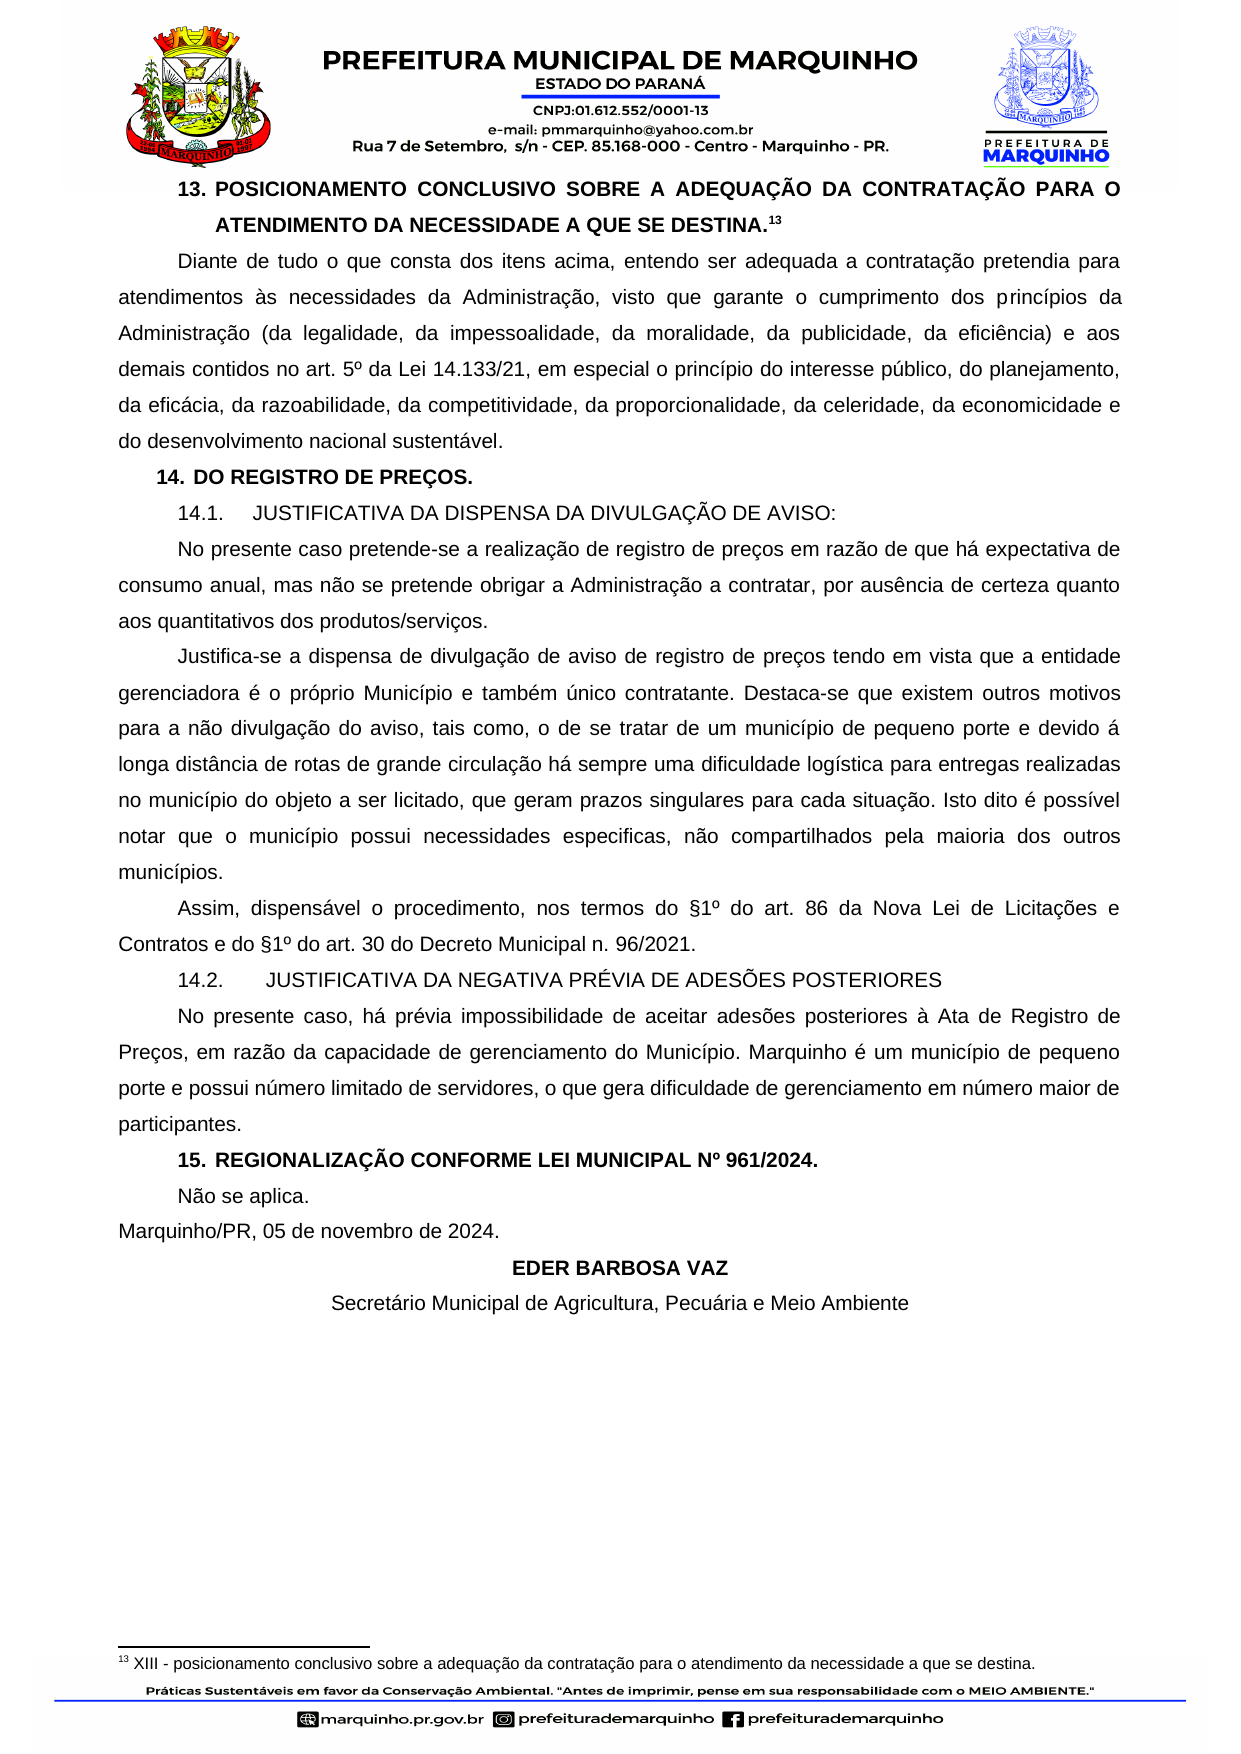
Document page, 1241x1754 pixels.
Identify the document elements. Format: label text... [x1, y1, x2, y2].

list No presente caso, há prévia impossibilidade de aceitar adesões posteriores à Ata de Registro de Preços, em razão da capacidade de gerenciamento do Município. Marquinho é um município de pequeno porte e possui número limitado de servidores, o que gera dificuldade de gerenciamento em número maior de participantes. [118, 1004, 1122, 1136]
list JUSTIFICATIVA DA DISPENSA DA DIVULGAÇÃO DE AVISO: [177, 501, 1122, 524]
text Secretário Municipal de Agricultura, Pecuária e Meio Ambiente [118, 1291, 1122, 1315]
text DO REGISTRO DE PREÇOS. [156, 465, 1122, 489]
text Diante de tudo o que consta dos itens acima, entendo ser adequada a contratação pretendia para atendimentos às necessidades da Administração, visto que garante o cumprimento dos princípios da Administração (da legalidade, da impessoalidade, da moralidade, da publicidade, da eficiência) e aos demais contidos no art. 5º da Lei 14.133/21, em especial o princípio do interesse público, do planejamento, da eficácia, da razoabilidade, da competitividade, da proporcionalidade, da celeridade, da economicidade e do desenvolvimento nacional sustentável. [118, 249, 1122, 453]
text Justifica-se a dispensa de divulgação de aviso de registro de preços tendo em vista que a entidade gerenciadora é o próprio Município e também único contratante. Destaca-se que existem outros motivos para a não divulgação do aviso, tais como, o de se tratar de um município de pequeno porte e devido á longa distância de rotas de grande circulação há sempre uma dificuldade logística para entregas realizadas no município do objeto a ser licitado, que geram prazos singulares para cada situação. Isto dito é possível notar que o município possui necessidades especificas, não compartilhados pela maioria dos outros municípios. [118, 644, 1122, 884]
list JUSTIFICATIVA DA NEGATIVA PRÉVIA DE ADESÕES POSTERIORES [118, 968, 1122, 992]
text Assim, dispensável o procedimento, nos termos do §1º do art. 86 da Nova Lei de Licitações e Contratos e do §1º do art. 30 do Decreto Municipal n. 96/2021. [118, 896, 1122, 956]
text Marquinho/PR, 05 de novembro de 2024. [118, 1219, 1122, 1243]
text EDER BARBOSA VAZ [118, 1255, 1122, 1279]
list Não se aplica. [118, 1183, 1122, 1207]
picture [30, 1659, 1210, 1753]
text POSICIONAMENTO CONCLUSIVO SOBRE A ADEQUAÇÃO DA CONTRATAÇÃO PARA O ATENDIMENTO DA NECESSIDADE A QUE SE DESTINA. [177, 177, 1122, 237]
picture [60, 0, 1181, 191]
text No presente caso pretende-se a realização de registro de preços em razão de que há expectativa de consumo anual, mas não se pretende obrigar a Administração a contratar, por ausência de certeza quanto aos quantitativos dos produtos/serviços. [118, 537, 1122, 632]
list REGIONALIZAÇÃO CONFORME LEI MUNICIPAL Nº 961/2024. [177, 1147, 1122, 1171]
